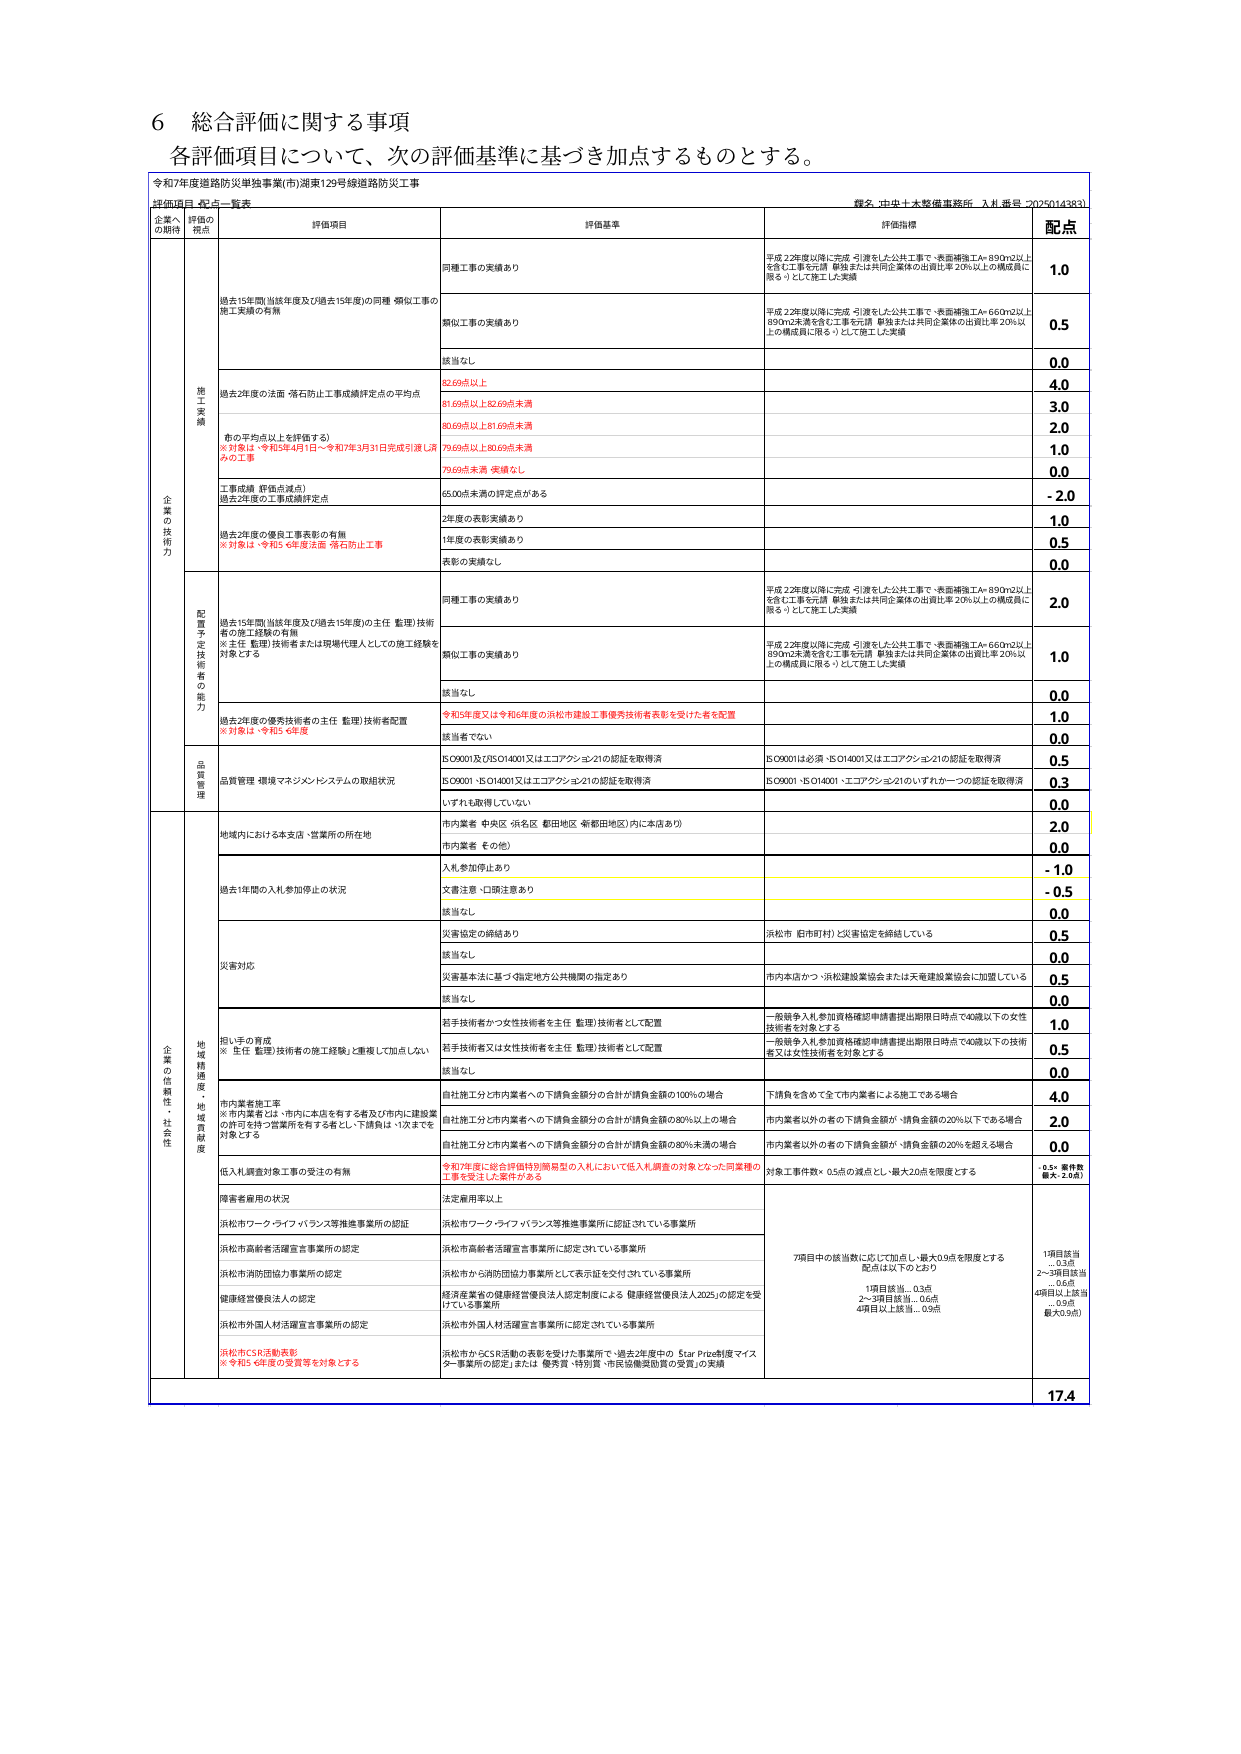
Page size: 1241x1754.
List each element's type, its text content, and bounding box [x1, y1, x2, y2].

text ６ 総合評価に関する事項 [148, 104, 1092, 138]
text 各評価項目について、次の評価基準に基づき加点するものとする。 [169, 138, 1092, 172]
